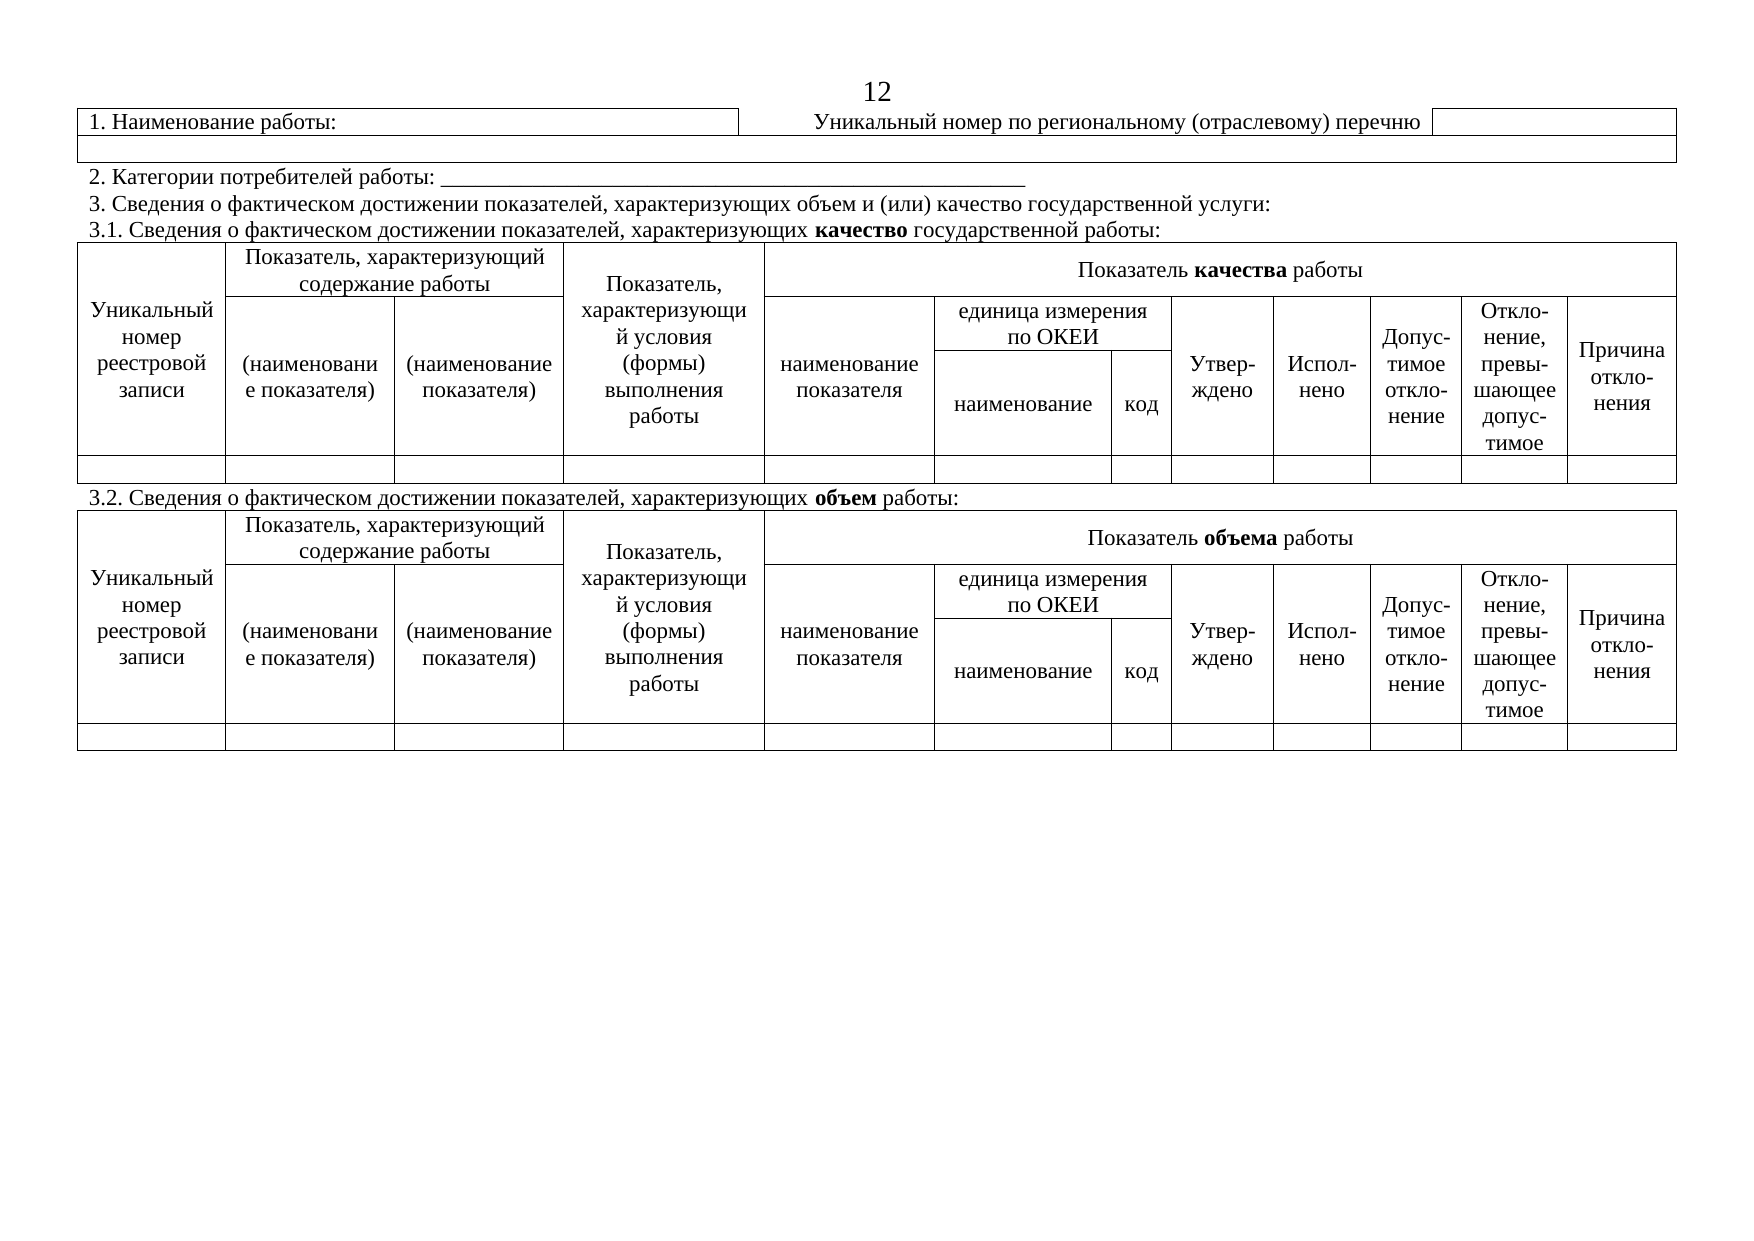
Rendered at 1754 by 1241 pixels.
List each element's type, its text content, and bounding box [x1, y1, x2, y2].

table_header Показатель, характеризующий содержание работы [226, 243, 563, 296]
table_cell [564, 456, 764, 483]
table_cell Откло-нение, превы-шающее допус-тимое [1462, 297, 1567, 455]
table_cell [935, 724, 1111, 750]
table_header Уникальный номер реестровой записи [78, 243, 225, 455]
table_header Показатель, характеризующий содержание работы [226, 511, 563, 564]
table_cell [765, 724, 934, 750]
table_header Показатель объема работы [765, 511, 1676, 564]
table_cell [1568, 724, 1676, 750]
text 3.1. Сведения о фактическом достижении показателей, характеризующих качество государственной работы: [89, 216, 1665, 242]
table_cell Испол-нено [1274, 565, 1370, 723]
table_cell [78, 724, 225, 750]
table_header Показатель качества работы [765, 243, 1676, 296]
table_cell код [1112, 351, 1171, 455]
table_cell наименование [935, 351, 1111, 455]
table_cell [1462, 456, 1567, 483]
table_cell [1462, 724, 1567, 750]
table_cell наименование показателя [765, 297, 934, 455]
table_cell [1568, 456, 1676, 483]
table_cell Причина откло-нения [1568, 565, 1676, 723]
table_cell [1371, 724, 1461, 750]
table_cell наименование показателя [765, 565, 934, 723]
table_header [1433, 109, 1676, 135]
table_cell (наименование показателя) [226, 297, 394, 455]
table_cell [1172, 456, 1273, 483]
text 2. Категории потребителей работы: ___________________________________________________ [89, 163, 1665, 189]
table_cell наименование [935, 619, 1111, 723]
text 3.2. Сведения о фактическом достижении показателей, характеризующих объем работы: [89, 484, 1665, 510]
table_cell Допус-тимое откло-нение [1371, 565, 1461, 723]
table_cell [78, 456, 225, 483]
table_cell единица измерения по ОКЕИ [935, 565, 1171, 617]
table_cell единица измерения по ОКЕИ [935, 297, 1171, 350]
table_cell Откло-нение, превы-шающее допус-тимое [1462, 565, 1567, 723]
table_cell [935, 456, 1111, 483]
table_cell [395, 456, 563, 483]
table_cell [765, 456, 934, 483]
table_header Показатель, характеризующий условия (формы) выполнения работы [564, 511, 764, 723]
table_cell [564, 724, 764, 750]
table_cell [226, 456, 394, 483]
table_cell Испол-нено [1274, 297, 1370, 455]
table_cell (наименование показателя) [226, 565, 394, 723]
table_header 1. Наименование работы: [78, 109, 738, 135]
table_cell [1274, 724, 1370, 750]
table_cell [78, 136, 1676, 162]
table_cell Утвер-ждено [1172, 565, 1273, 723]
table_header Уникальный номер по региональному (отраслевому) перечню [739, 108, 1432, 135]
table_header Показатель, характеризующий условия (формы) выполнения работы [564, 243, 764, 455]
table_header Уникальный номер реестровой записи [78, 511, 225, 723]
table_cell (наименование показателя) [395, 297, 563, 455]
table_cell [1112, 724, 1171, 750]
table_cell Утвер-ждено [1172, 297, 1273, 455]
table_cell Причина откло-нения [1568, 297, 1676, 455]
table_cell [226, 724, 394, 750]
table_cell [395, 724, 563, 750]
table_cell Допус-тимое откло-нение [1371, 297, 1461, 455]
table_cell код [1112, 619, 1171, 723]
text 3. Сведения о фактическом достижении показателей, характеризующих объем и (или) качество государственной услуги: [89, 189, 1665, 216]
table_cell [1172, 724, 1273, 750]
table_cell [1112, 456, 1171, 483]
table_cell [1371, 456, 1461, 483]
table_cell (наименование показателя) [395, 565, 563, 723]
table_cell [1274, 456, 1370, 483]
